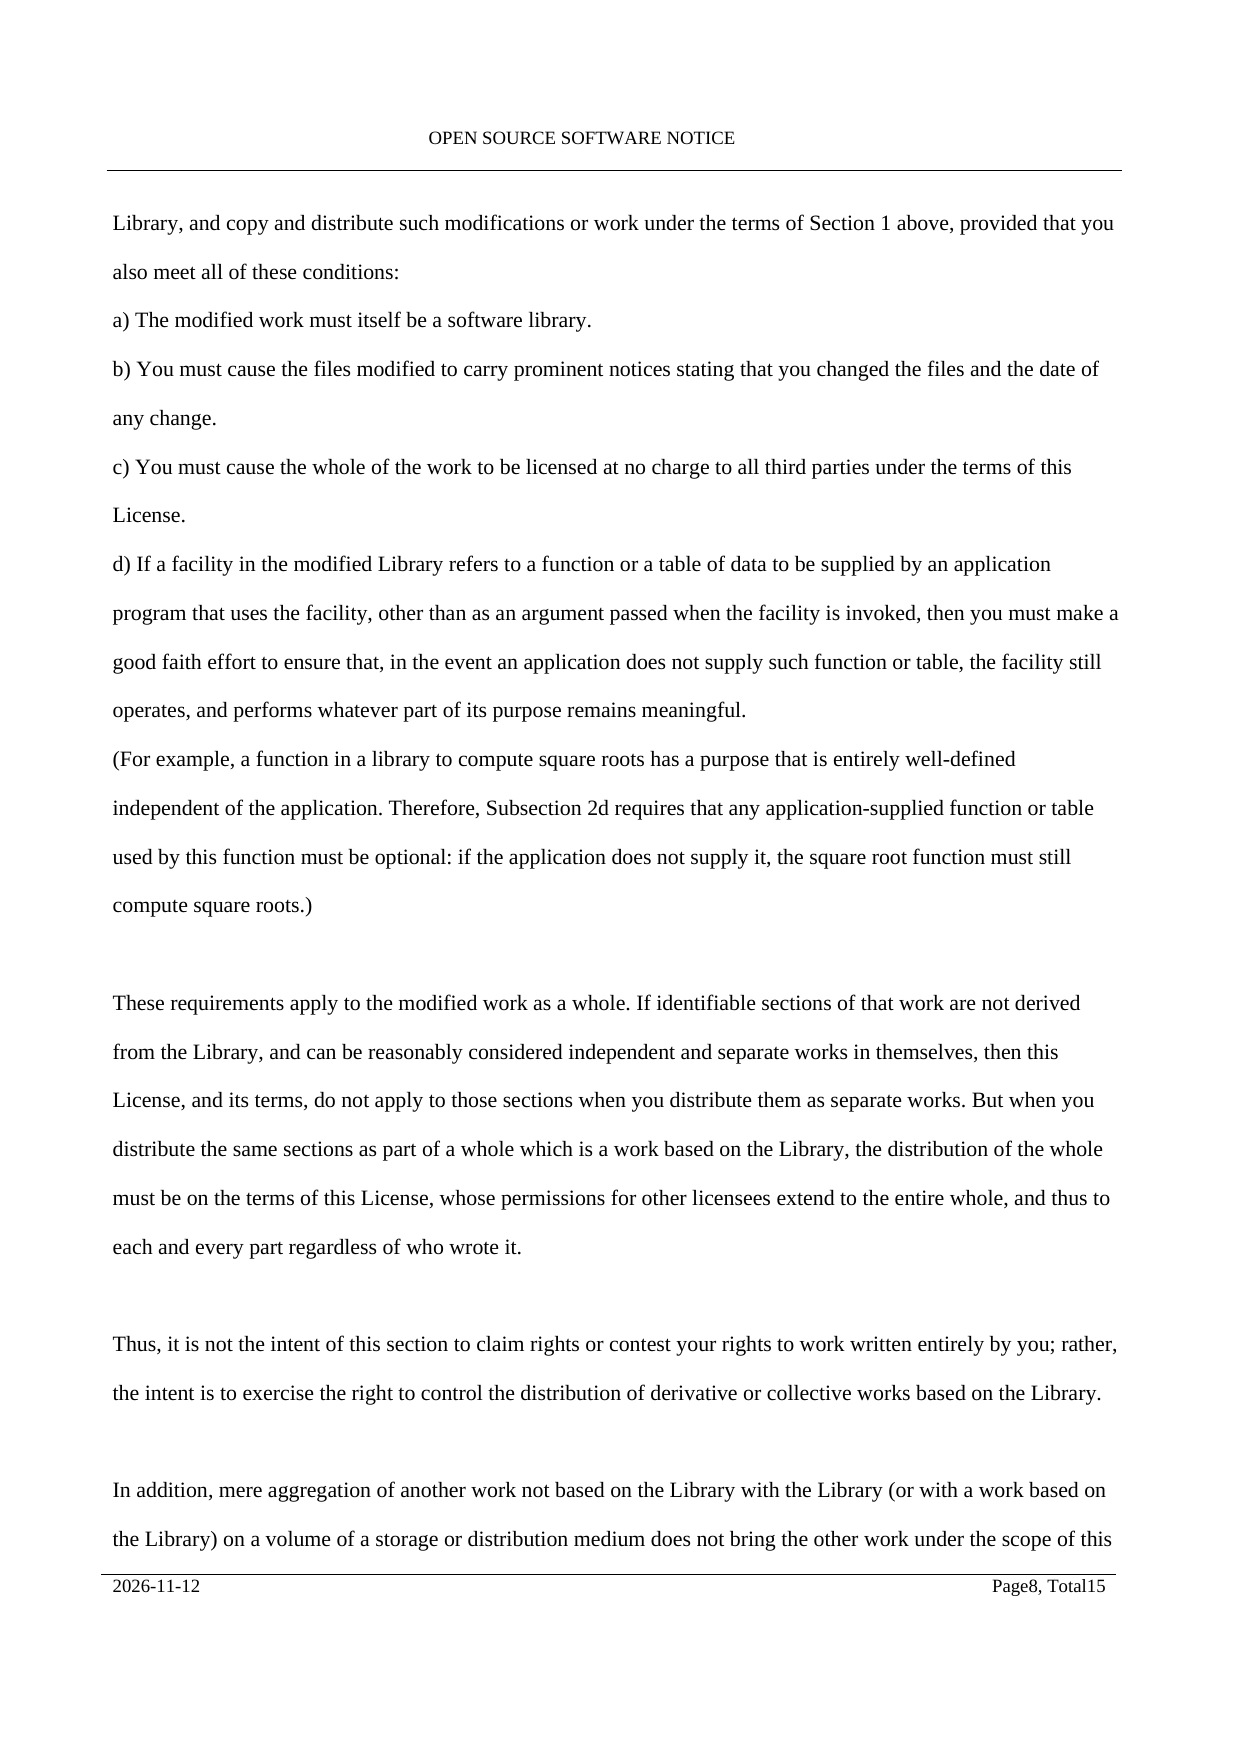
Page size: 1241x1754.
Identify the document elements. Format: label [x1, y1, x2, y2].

text [112, 206, 1128, 1555]
